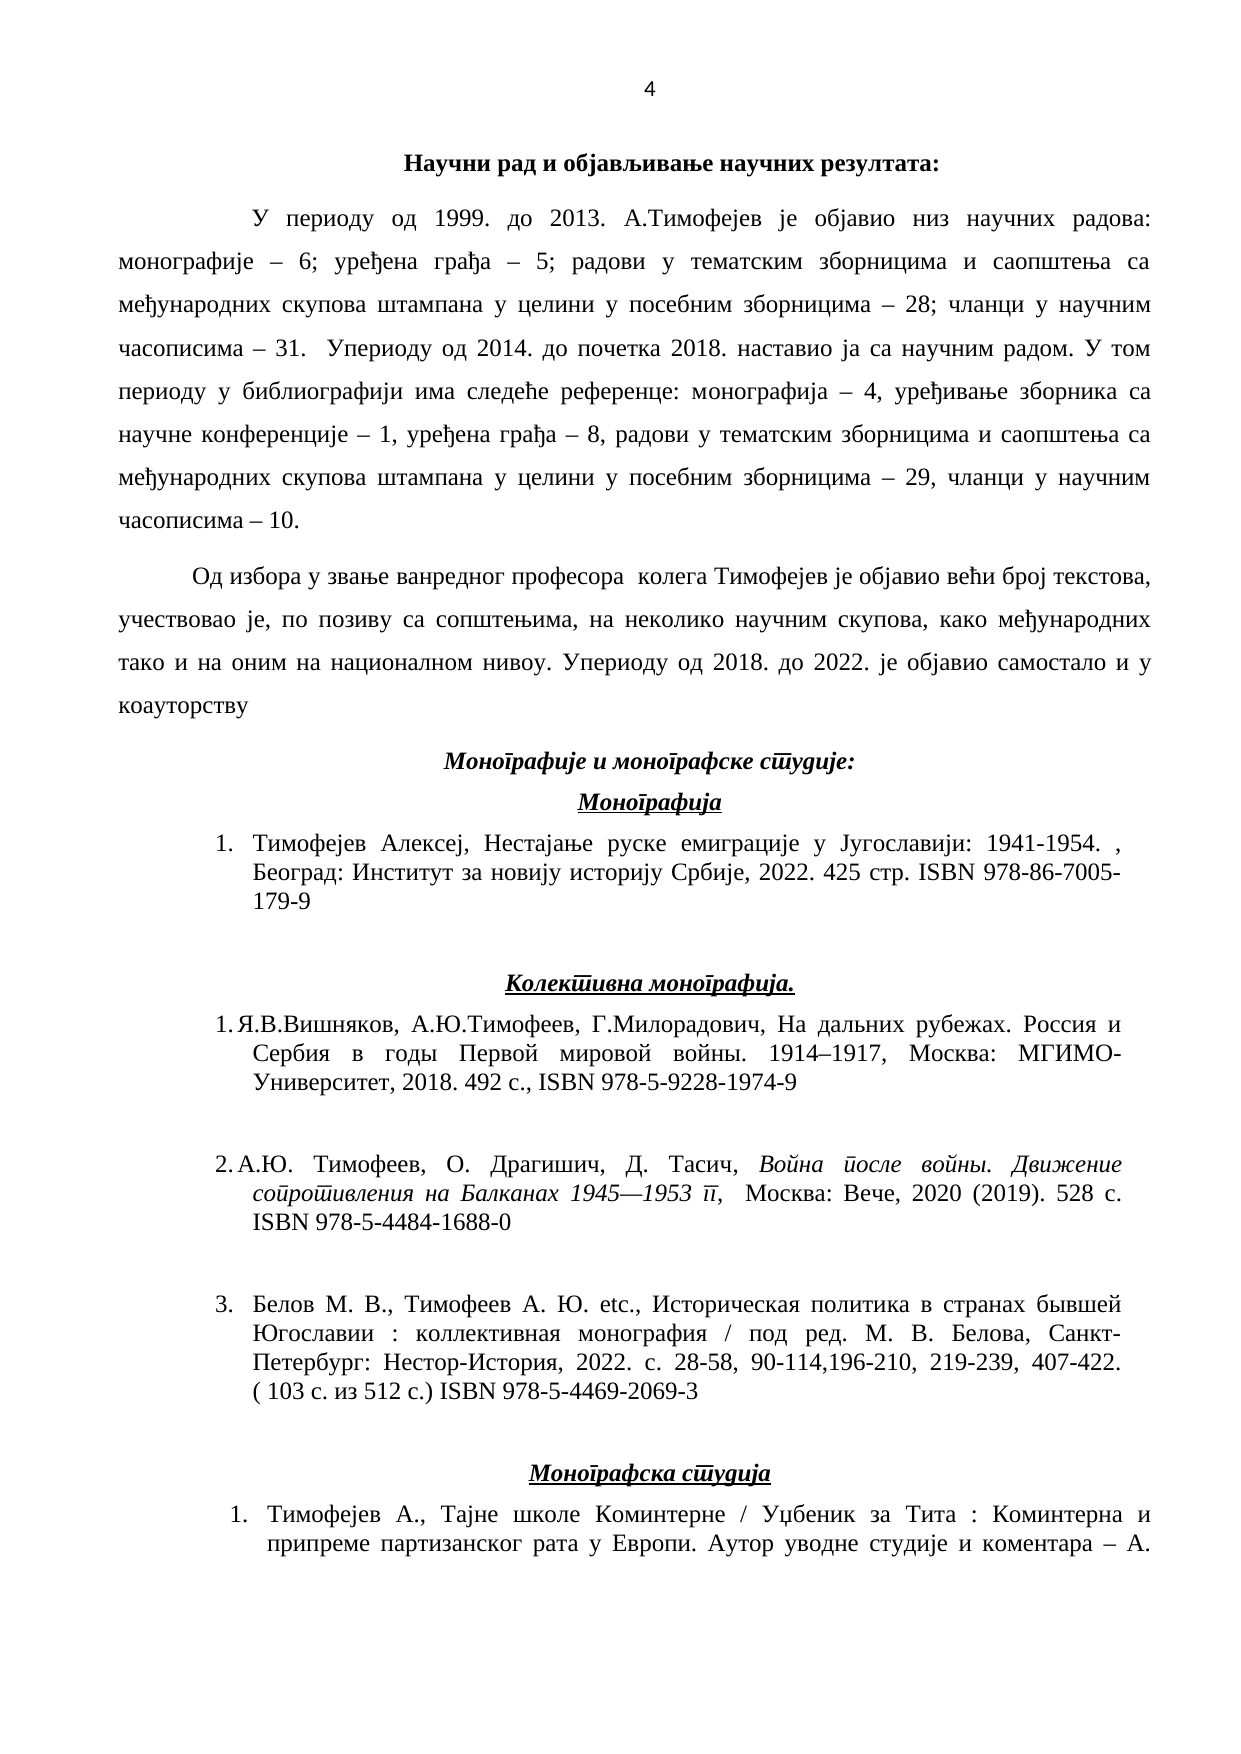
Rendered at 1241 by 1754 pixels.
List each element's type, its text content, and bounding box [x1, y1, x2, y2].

text Колективна монографија. [177, 968, 1122, 997]
list Tимофејев Алексеј, Нестајање руске емиграције у Југославији: 1941-1954. , Београд: Институт за новију историју Србије, 2022. 425 стр. ISBN 978-86-7005-179-9 [215, 828, 1122, 914]
text Монографије и монографске студије: [177, 746, 1122, 774]
list Белов М. В., Тимофеев А. Ю. etc., Историческая политика в странах бывшей Югославии : коллективная монография / под ред. М. В. Белова, Санкт-Петербург: Нестор-История, 2022. с. 28-58, 90-114,196-210, 219-239, 407-422. ( 103 с. из 512 с.) ISBN 978-5-4469-2069-3 [215, 1289, 1122, 1404]
text Монографија [177, 787, 1122, 816]
text У периоду од 1999. до 2013. А.Тимофејев је објавио низ научних радова: монографије – 6; уређена грађа – 5; радови у тематским зборницима и саопштења са међународних скупова штампана у целини у посебним зборницима – 28; чланци у научним часописима – 31. Упериоду од 2014. до почетка 2018. наставио ја са научним радом. У том периоду у библиографији има следеће референце: монографија – 4, уређивање зборника са научне конференције – 1, уређена грађа – 8, радови у тематским зборницима и саопштења са међународних скупова штампана у целини у посебним зборницима – 29, чланци у научним часописима – 10. [118, 203, 1152, 534]
text Научни рад и објављивање научних резултата: [118, 148, 1152, 176]
list А.Ю. Тимофеев, О. Драгишич, Д. Тасич, Война после войны. Движение сопротивления на Балканах 1945—1953 гг, Москва: Вече, 2020 (2019). 528 с. ISBN 978-5-4484-1688-0 [215, 1149, 1122, 1236]
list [229, 1499, 1152, 1557]
text Монографска студија [177, 1458, 1122, 1487]
list Я.В.Вишняков, А.Ю.Тимофеев, Г.Милорадович, На дальних рубежах. Россия и Сербия в годы Первой мировой войны. 1914–1917, Москва: МГИМО-Университет, 2018. 492 с., ISBN 978-5-9228-1974-9 [215, 1009, 1122, 1096]
text Од избора у звање ванредног професора колега Тимофејев је објавио већи број текстова, учествовао је, по позиву са сопштењима, на неколико научним скупова, како међународних тако и на оним на националном нивоу. Упериоду од 2018. до 2022. је објавио самостало и у коауторству [118, 561, 1152, 719]
